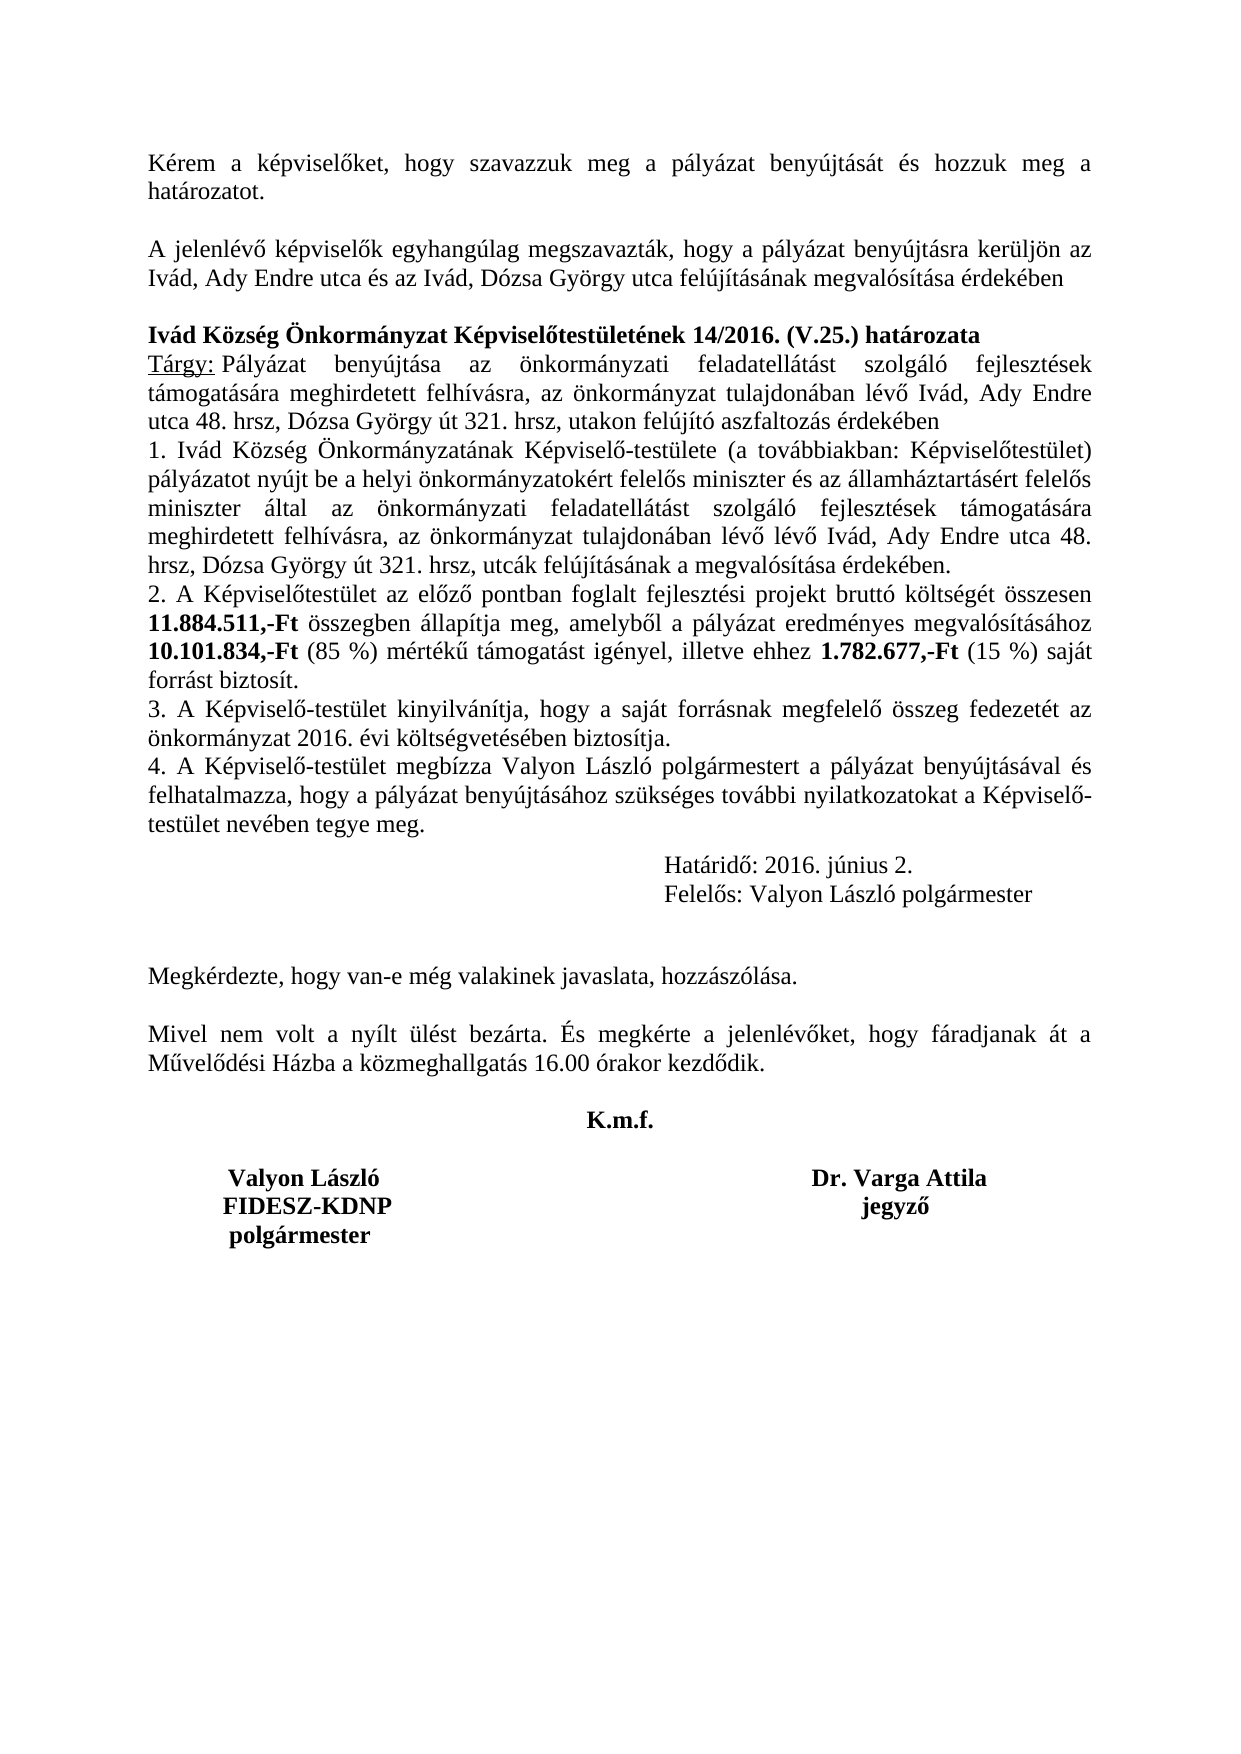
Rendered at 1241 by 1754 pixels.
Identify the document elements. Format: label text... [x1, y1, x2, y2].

text Ivád Község Önkormányzat Képviselőtestületének 14/2016. (V.25.) határozata [148, 320, 1093, 349]
text 2. A Képviselőtestület az előző pontban foglalt fejlesztési projekt bruttó költségét összesen 11.884.511,-Ft összegben állapítja meg, amelyből a pályázat eredményes megvalósításához 10.101.834,-Ft (85 %) mértékű támogatást igényel, illetve ehhez 1.782.677,-Ft (15 %) saját forrást biztosít. [148, 579, 1093, 694]
text A jelenlévő képviselők egyhangúlag megszavazták, hogy a pályázat benyújtásra kerüljön az Ivád, Ady Endre utca és az Ivád, Dózsa György utca felújításának megvalósítása érdekében [148, 234, 1093, 291]
text Megkérdezte, hogy van-e még valakinek javaslata, hozzászólása. [148, 961, 1093, 990]
text Kérem a képviselőket, hogy szavazzuk meg a pályázat benyújtását és hozzuk meg a határozatot. [148, 148, 1093, 205]
text Tárgy: Pályázat benyújtása az önkormányzati feladatellátást szolgáló fejlesztések támogatására meghirdetett felhívásra, az önkormányzat tulajdonában lévő Ivád, Ady Endre utca 48. hrsz, Dózsa György út 321. hrsz, utakon felújító aszfaltozás érdekében [148, 349, 1093, 435]
text Mivel nem volt a nyílt ülést bezárta. És megkérte a jelenlévőket, hogy fáradjanak át a Művelődési Házba a közmeghallgatás 16.00 órakor kezdődik. [148, 1019, 1093, 1076]
text Felelős: Valyon László polgármester [590, 879, 1093, 908]
text 3. A Képviselő-testület kinyilvánítja, hogy a saját forrásnak megfelelő összeg fedezetét az önkormányzat 2016. évi költségvetésében biztosítja. [148, 694, 1093, 751]
text polgármester [148, 1220, 1093, 1249]
text 1. Ivád Község Önkormányzatának Képviselő-testülete (a továbbiakban: Képviselőtestület) pályázatot nyújt be a helyi önkormányzatokért felelős miniszter és az államháztartásért felelős miniszter által az önkormányzati feladatellátást szolgáló fejlesztések támogatására meghirdetett felhívásra, az önkormányzat tulajdonában lévő lévő Ivád, Ady Endre utca 48. hrsz, Dózsa György út 321. hrsz, utcák felújításának a megvalósítása érdekében. [148, 435, 1093, 579]
text FIDESZ-KDNP jegyző [148, 1191, 1093, 1220]
text Valyon László Dr. Varga Attila [148, 1163, 1093, 1191]
text Határidő: 2016. június 2. [590, 850, 1093, 879]
text 4. A Képviselő-testület megbízza Valyon László polgármestert a pályázat benyújtásával és felhatalmazza, hogy a pályázat benyújtásához szükséges további nyilatkozatokat a Képviselő-testület nevében tegye meg. [148, 751, 1093, 838]
text K.m.f. [148, 1105, 1093, 1134]
